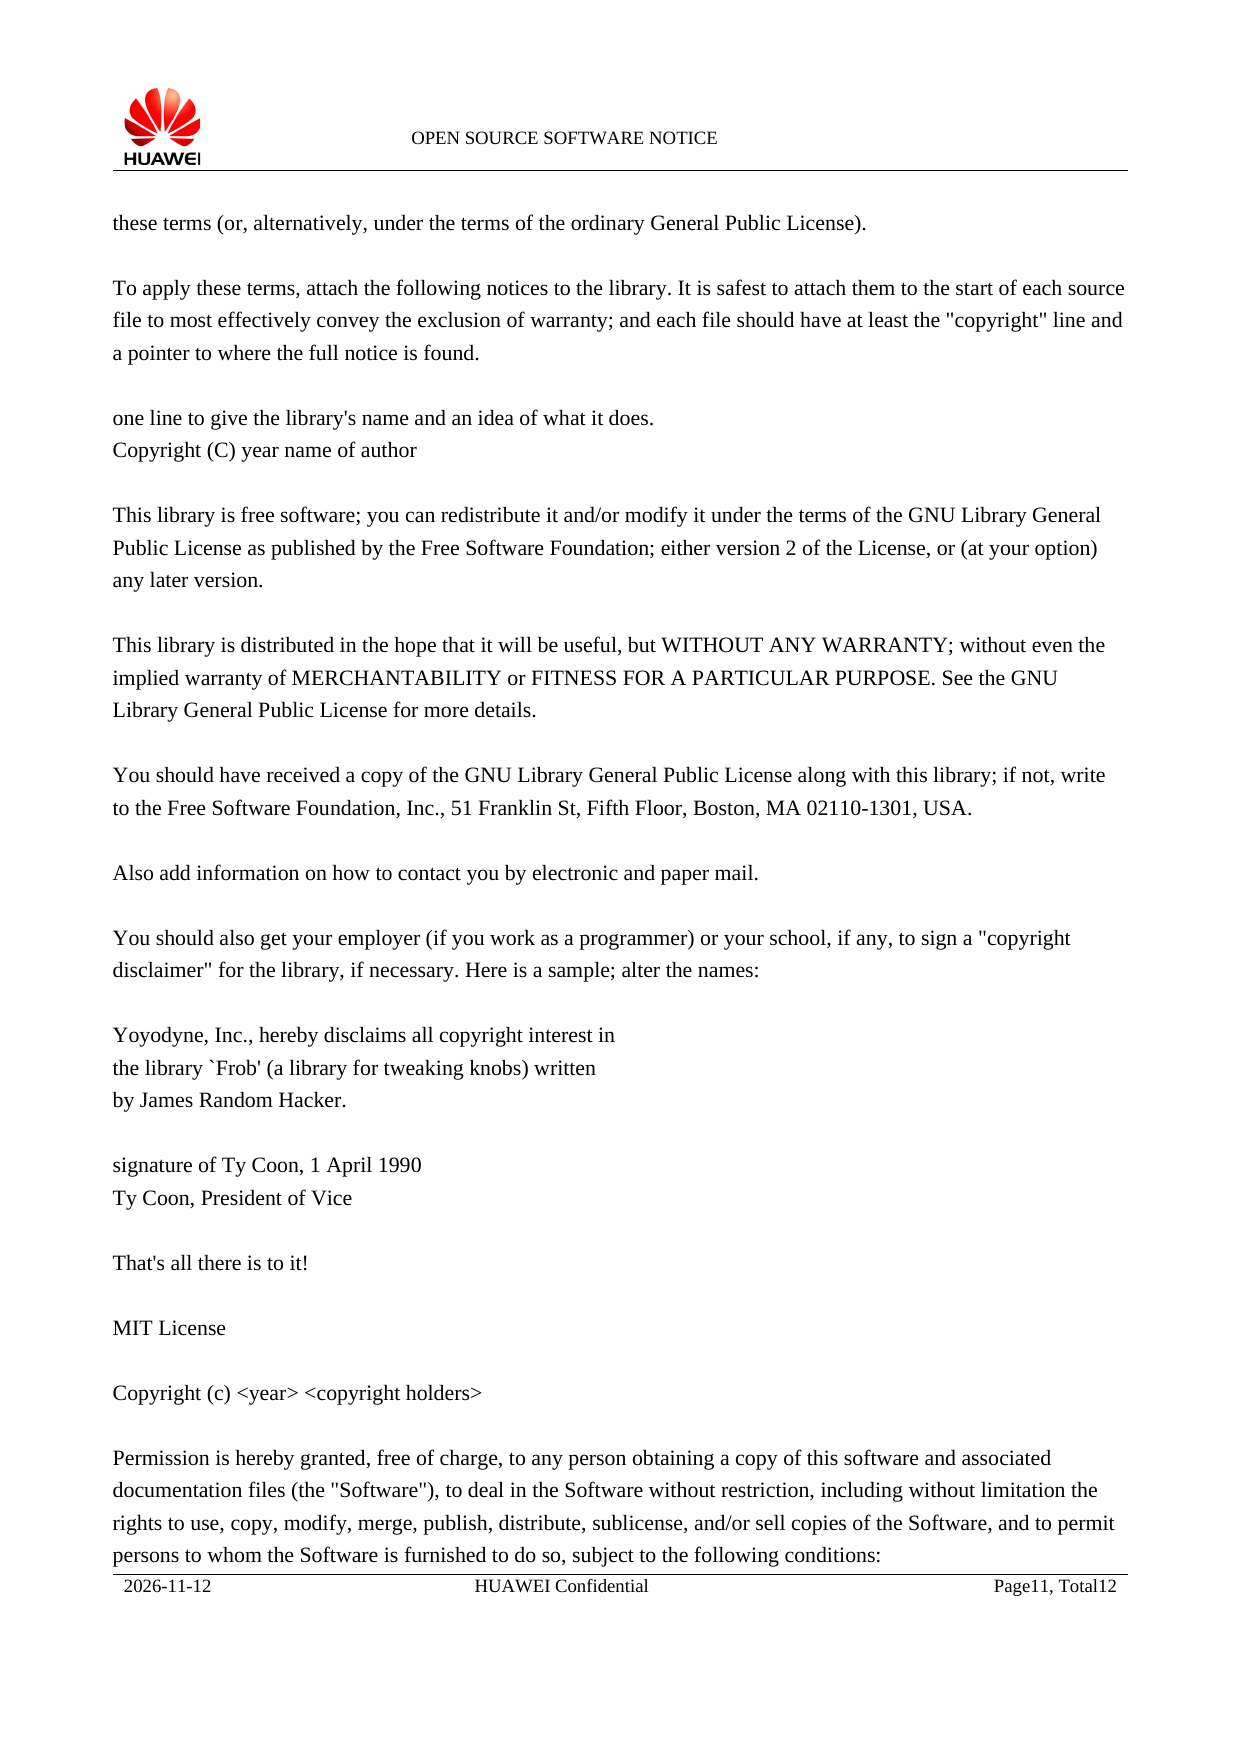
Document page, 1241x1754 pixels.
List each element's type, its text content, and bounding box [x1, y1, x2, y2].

picture [124, 88, 201, 165]
